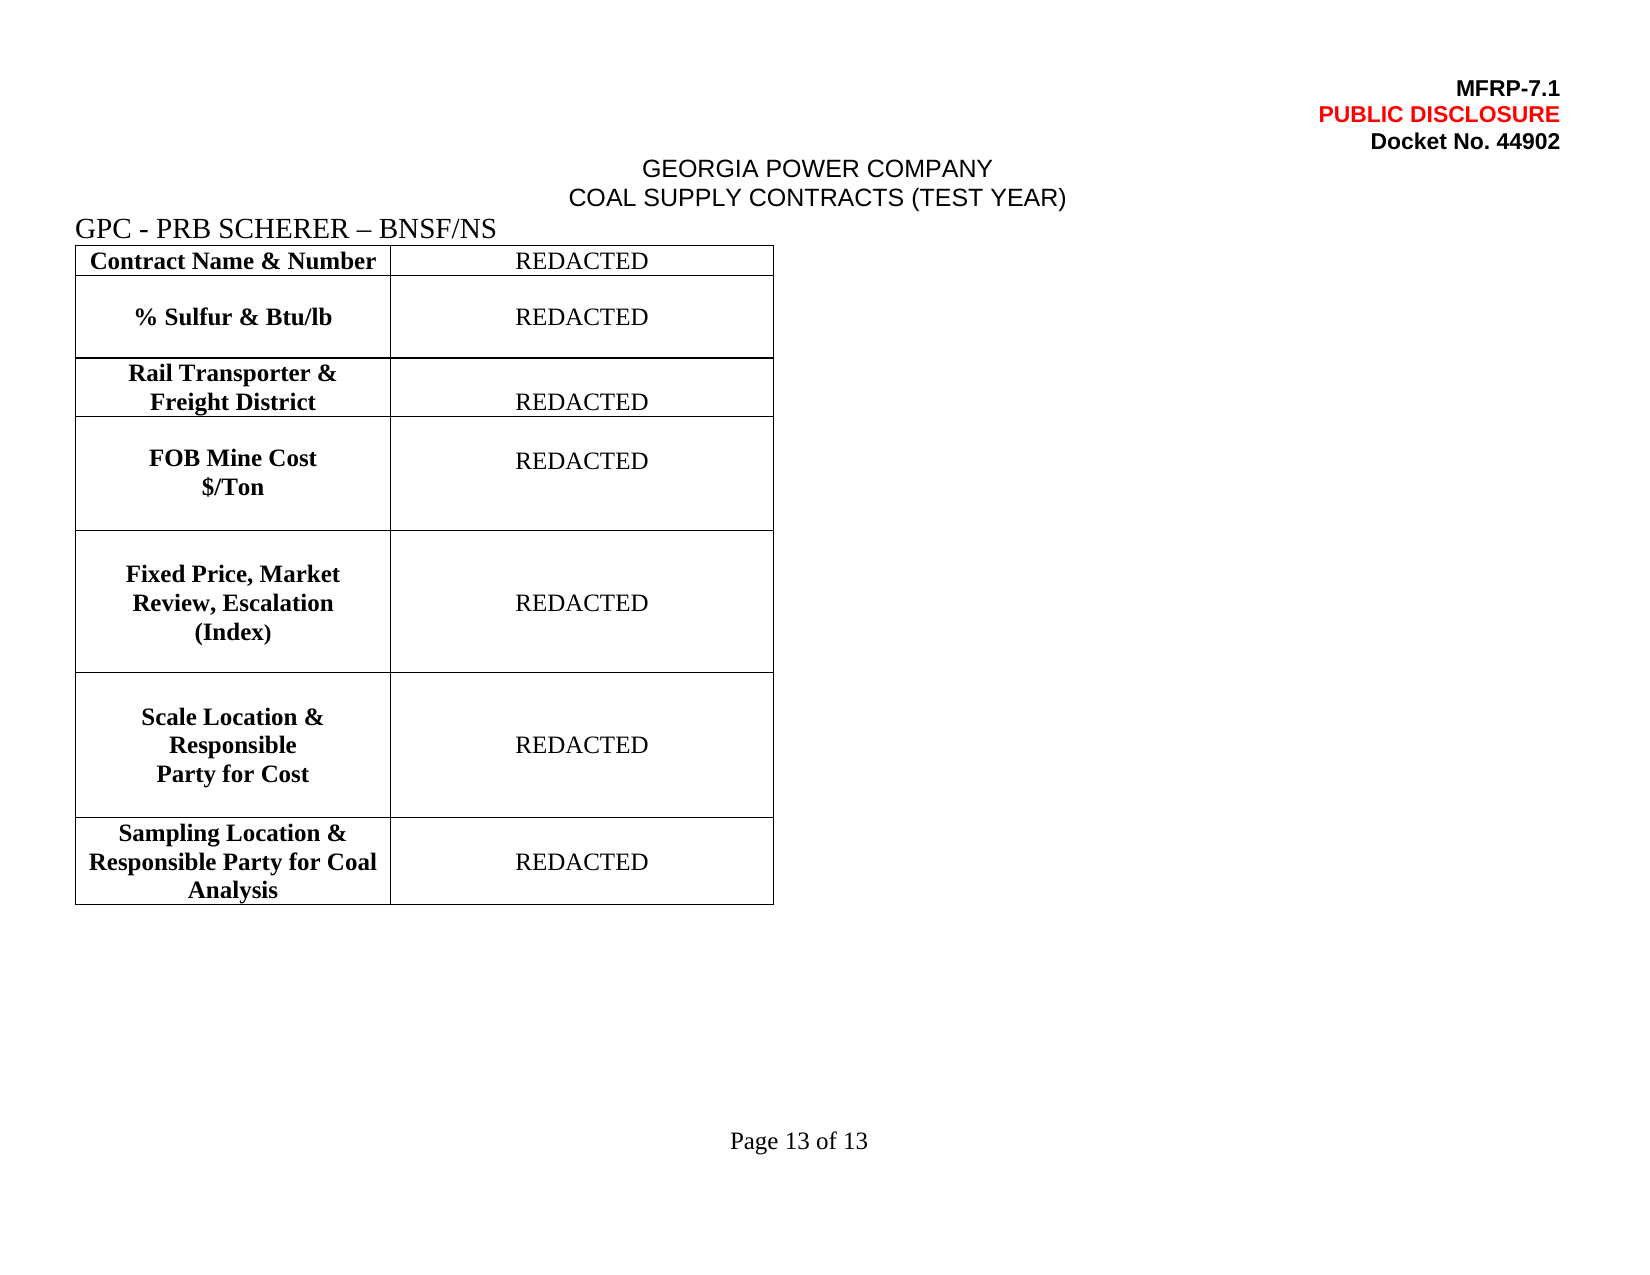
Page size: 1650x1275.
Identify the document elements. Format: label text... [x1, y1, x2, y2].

table_cell % Sulfur & Btu/lb [76, 276, 390, 357]
table_cell REDACTED [391, 417, 773, 529]
table_cell REDACTED [391, 359, 773, 416]
table_cell REDACTED [391, 818, 773, 904]
table_cell REDACTED [391, 276, 773, 357]
table_cell Scale Location & Responsible Party for Cost [76, 673, 390, 817]
table_cell Sampling Location & Responsible Party for Coal Analysis [76, 818, 390, 904]
text GPC - PRB SCHERER – BNSF/NS [75, 212, 1560, 245]
table_cell REDACTED [391, 673, 773, 817]
table_cell Fixed Price, Market Review, Escalation (Index) [76, 531, 390, 672]
table_cell Rail Transporter & Freight District [76, 359, 390, 416]
table_cell REDACTED [391, 531, 773, 672]
table_cell FOB Mine Cost $/Ton [76, 417, 390, 529]
table_header REDACTED [391, 246, 773, 275]
table_header Contract Name & Number [76, 246, 390, 275]
